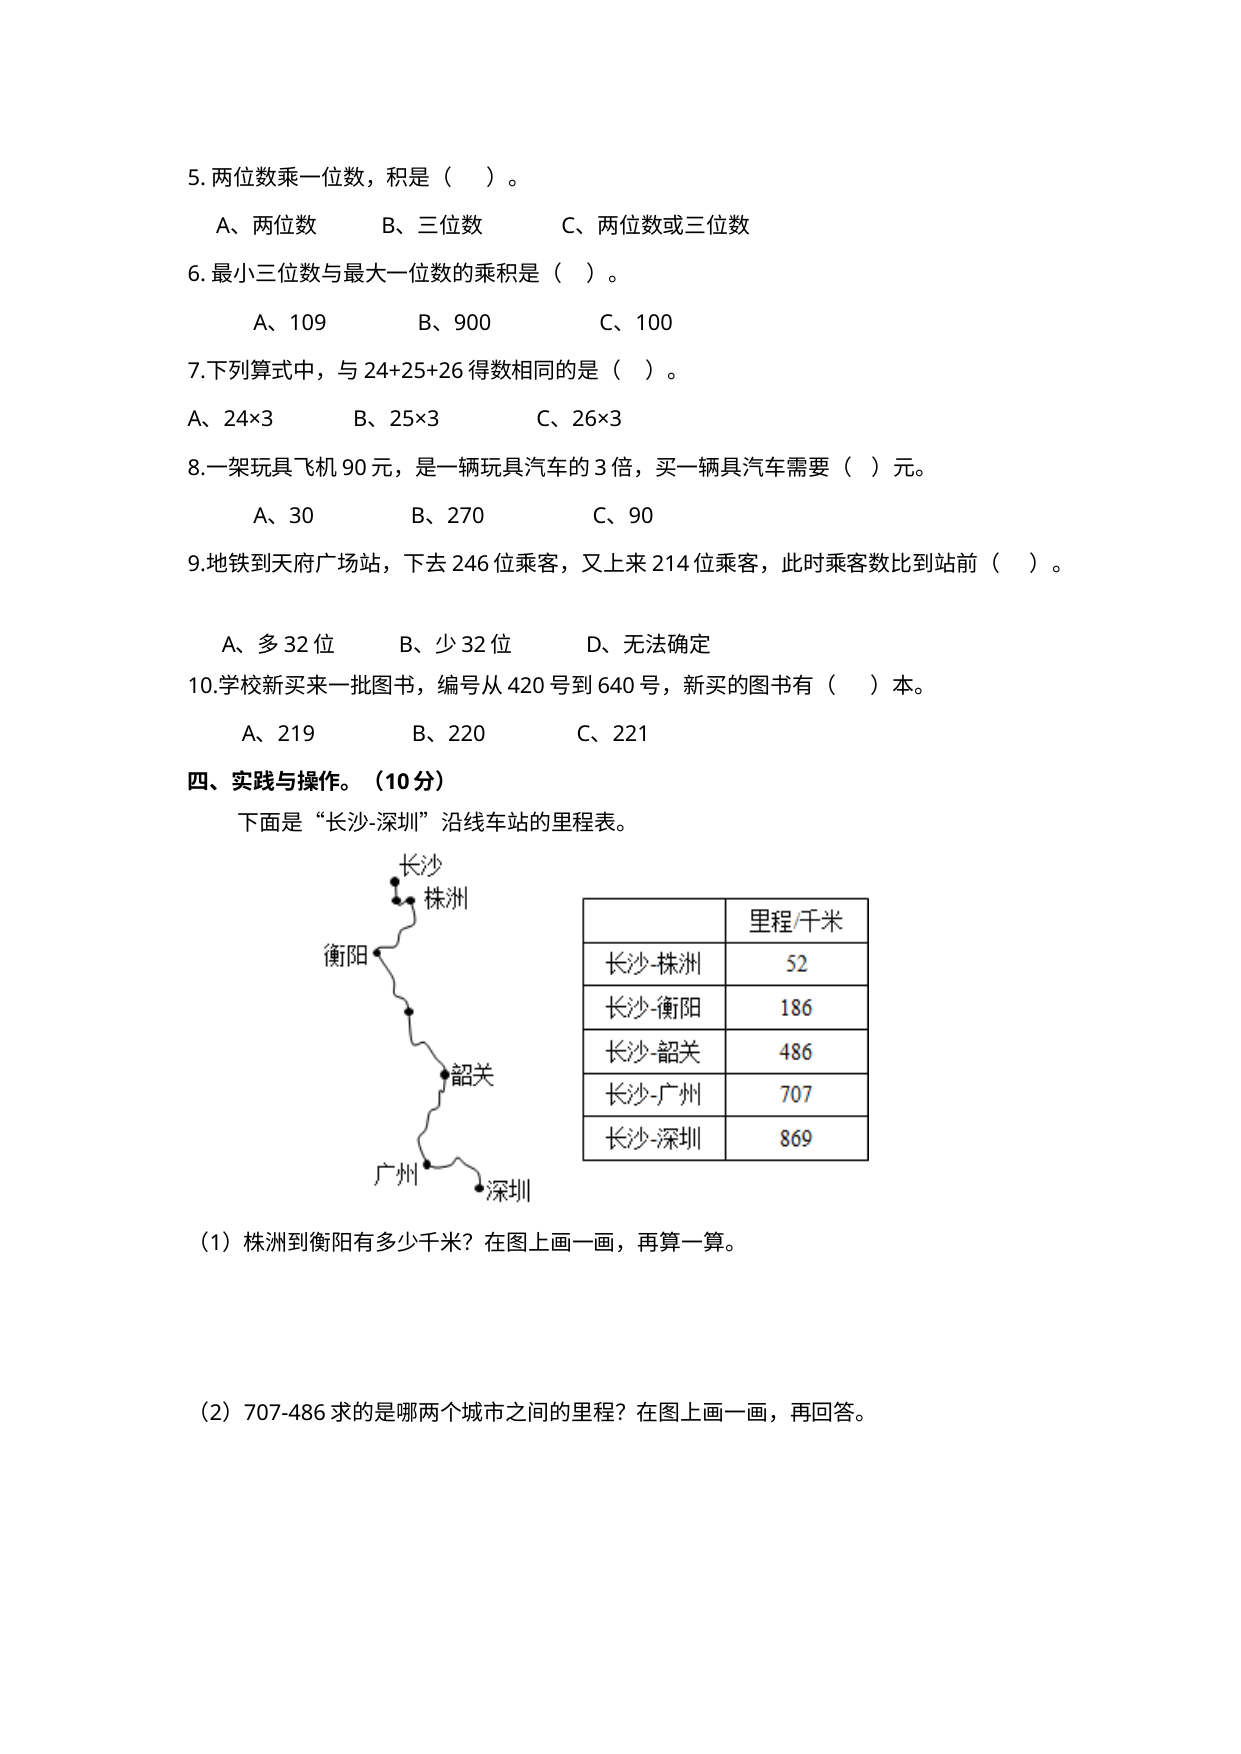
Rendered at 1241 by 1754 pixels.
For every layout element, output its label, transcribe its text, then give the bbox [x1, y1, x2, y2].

text A、219 B、220 C、221 [187, 716, 1053, 748]
text （1）株洲到衡阳有多少千米？在图上画一画，再算一算。 [187, 1224, 1053, 1257]
text 6. 最小三位数与最大一位数的乘积是（ ）。 [187, 256, 1053, 288]
text A、30 B、270 C、90 [187, 498, 1053, 530]
text A、两位数 B、三位数 C、两位数或三位数 [187, 208, 1053, 240]
text 下面是“长沙-深圳”沿线车站的里程表。 [187, 804, 1053, 837]
list 两位数乘一位数，积是（ ）。 [187, 159, 1053, 192]
text A、多32位 B、少32位 D、无法确定 [187, 627, 1053, 659]
text 四、实践与操作。（10分） [187, 764, 1053, 797]
text A、24×3 B、25×3 C、26×3 [187, 401, 1053, 433]
text A、109 B、900 C、100 [187, 304, 1053, 337]
text 7.下列算式中，与24+25+26得数相同的是（ ）。 [187, 353, 1053, 385]
text （2）707-486求的是哪两个城市之间的里程？在图上画一画，再回答。 [187, 1395, 1053, 1427]
text 9.地铁到天府广场站，下去246位乘客，又上来214位乘客，此时乘客数比到站前（ ）。 [187, 546, 1053, 619]
text 10.学校新买来一批图书，编号从420号到640号，新买的图书有（ ）本。 [187, 667, 1053, 700]
text 8.一架玩具飞机90元，是一辆玩具汽车的3倍，买一辆具汽车需要（ ）元。 [187, 449, 1053, 482]
picture [309, 841, 869, 1217]
